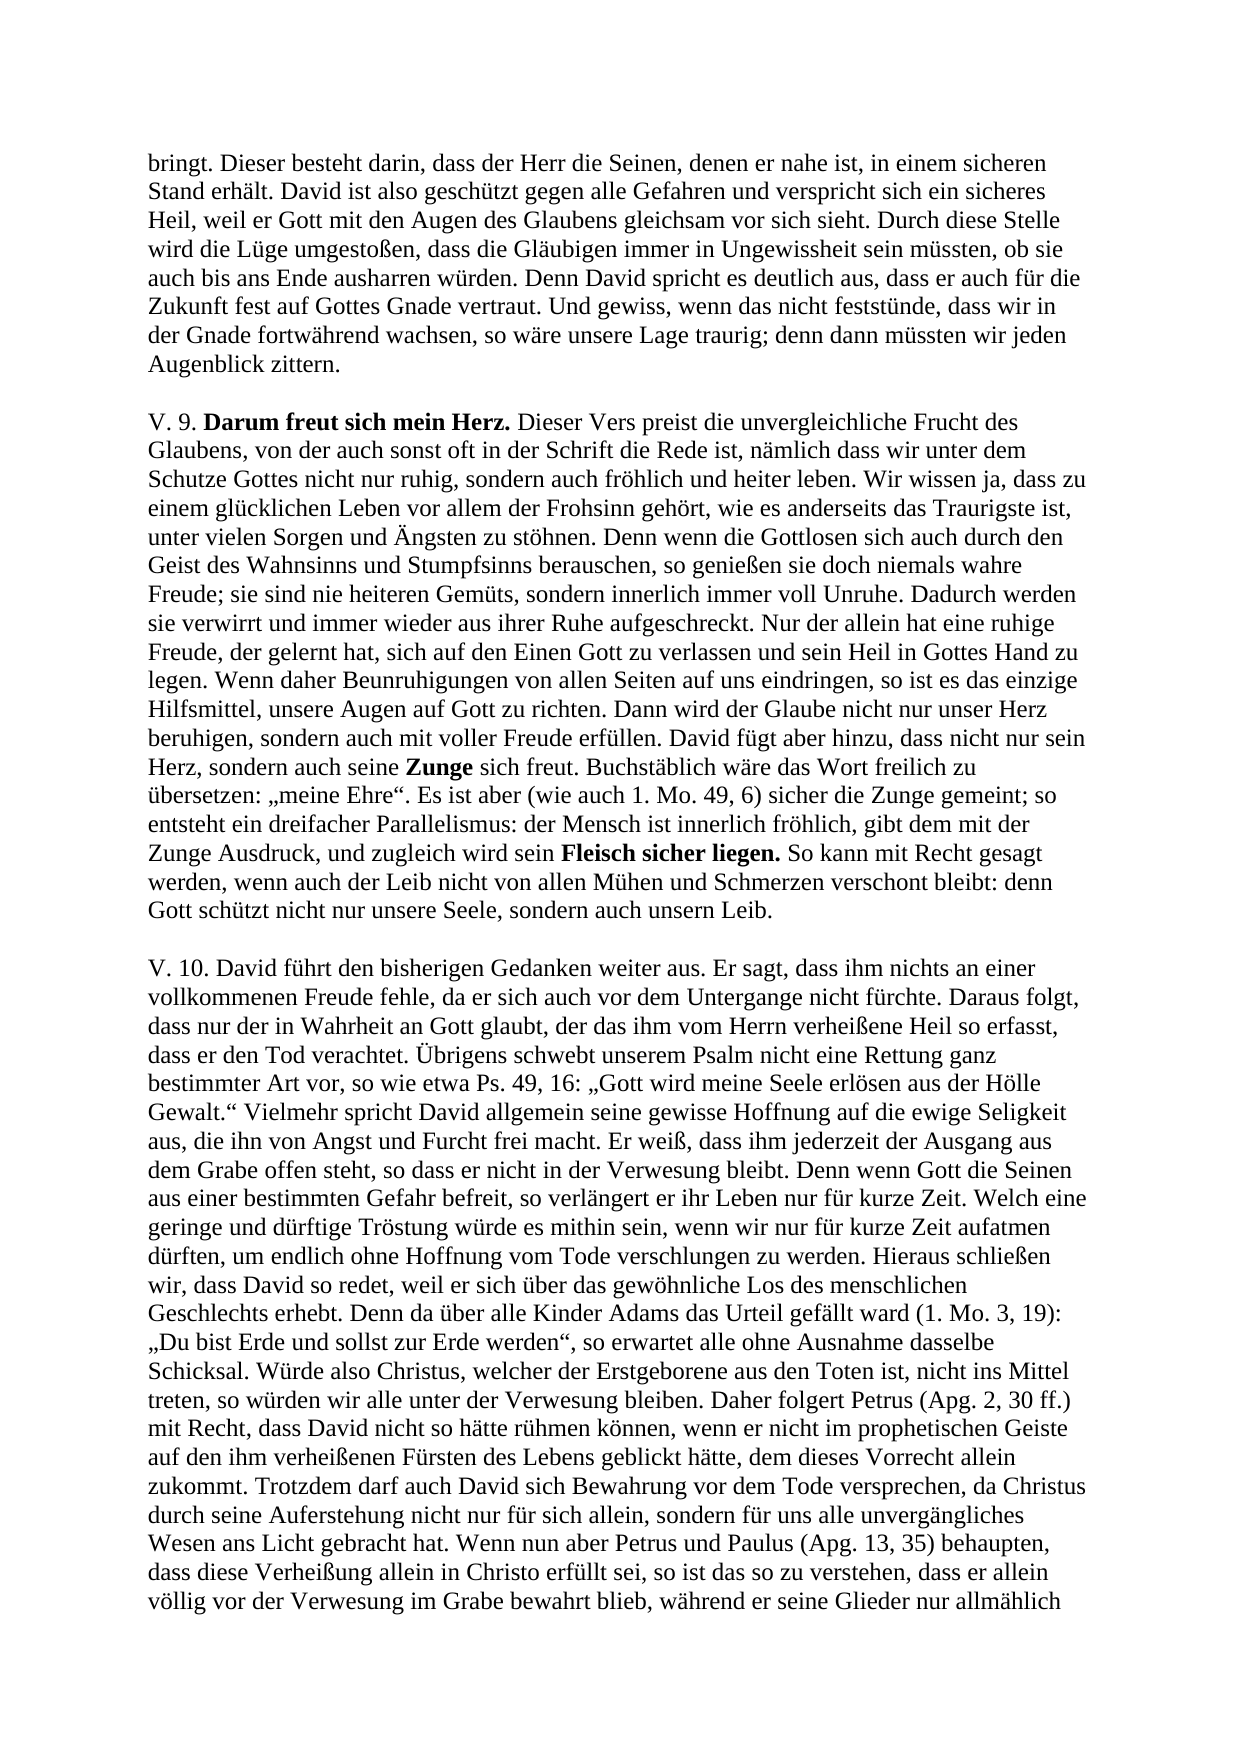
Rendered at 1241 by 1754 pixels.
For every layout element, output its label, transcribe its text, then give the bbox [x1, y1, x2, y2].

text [148, 148, 1093, 378]
text V. 9. Darum freut sich mein Herz. Dieser Vers preist die unvergleichliche Frucht des Glaubens, von der auch sonst oft in der Schrift die Rede ist, nämlich dass wir unter dem Schutze Gottes nicht nur ruhig, sondern auch fröhlich und heiter leben. Wir wissen ja, dass zu einem glücklichen Leben vor allem der Frohsinn gehört, wie es anderseits das Traurigste ist, unter vielen Sorgen und Ängsten zu stöhnen. Denn wenn die Gottlosen sich auch durch den Geist des Wahnsinns und Stumpfsinns berauschen, so genießen sie doch niemals wahre Freude; sie sind nie heiteren Gemüts, sondern innerlich immer voll Unruhe. Dadurch werden sie verwirrt und immer wieder aus ihrer Ruhe aufgeschreckt. Nur der allein hat eine ruhige Freude, der gelernt hat, sich auf den Einen Gott zu verlassen und sein Heil in Gottes Hand zu legen. Wenn daher Beunruhigungen von allen Seiten auf uns eindringen, so ist es das einzige Hilfsmittel, unsere Augen auf Gott zu richten. Dann wird der Glaube nicht nur unser Herz beruhigen, sondern auch mit voller Freude erfüllen. David fügt aber hinzu, dass nicht nur sein Herz, sondern auch seine Zunge sich freut. Buchstäblich wäre das Wort freilich zu übersetzen: „meine Ehre“. Es ist aber (wie auch 1. Mo. 49, 6) sicher die Zunge gemeint; so entsteht ein dreifacher Parallelismus: der Mensch ist innerlich fröhlich, gibt dem mit der Zunge Ausdruck, und zugleich wird sein Fleisch sicher liegen. So kann mit Recht gesagt werden, wenn auch der Leib nicht von allen Mühen und Schmerzen verschont bleibt: denn Gott schützt nicht nur unsere Seele, sondern auch unsern Leib. [148, 407, 1093, 924]
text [148, 953, 1093, 1615]
